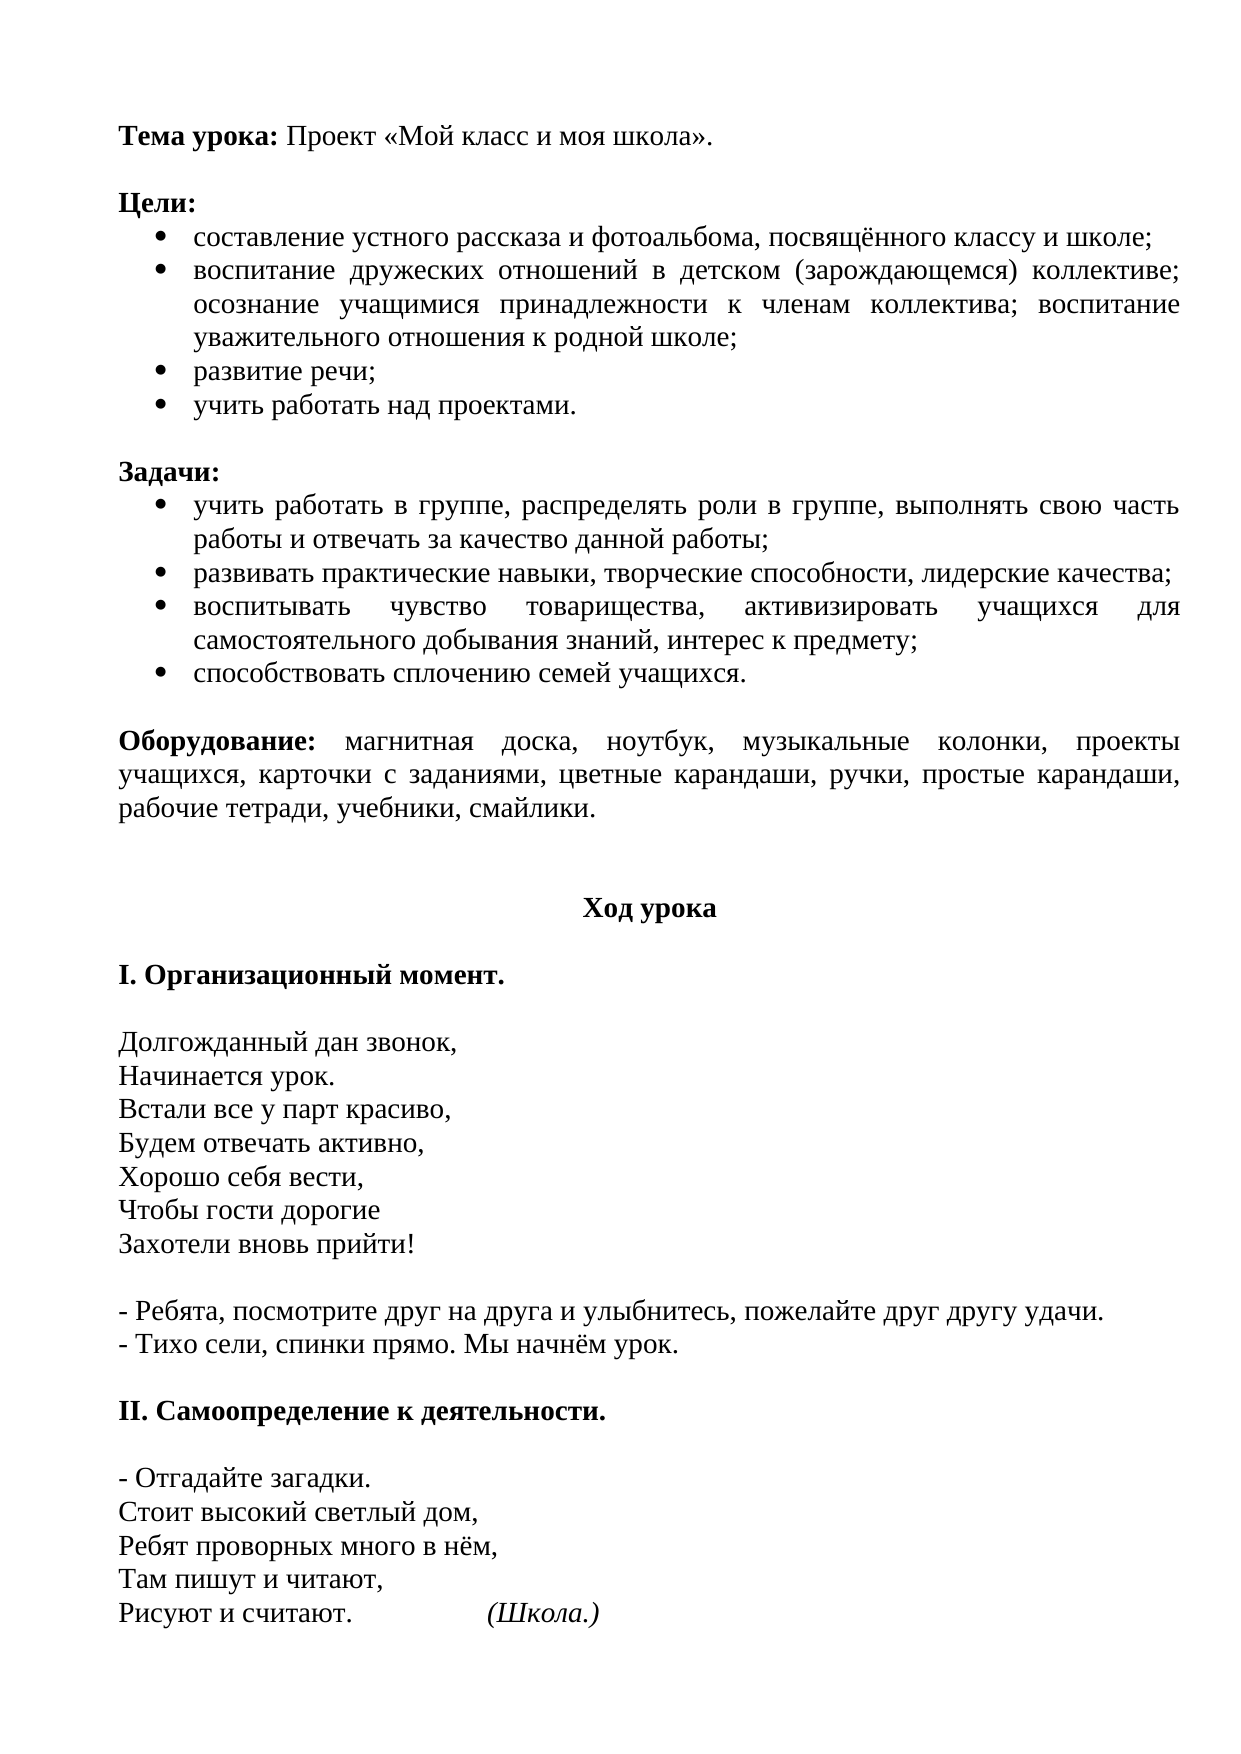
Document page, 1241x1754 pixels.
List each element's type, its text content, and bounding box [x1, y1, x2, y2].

text I. Организационный момент. [118, 957, 1181, 991]
list учить работать над проектами. [156, 387, 1181, 420]
text Чтобы гости дорогие [118, 1192, 1181, 1226]
text Стоит высокий светлый дом, [118, 1494, 1181, 1528]
list развивать практические навыки, творческие способности, лидерские качества; [156, 555, 1181, 588]
list учить работать в группе, распределять роли в группе, выполнять свою часть работы и отвечать за качество данной работы; [156, 487, 1181, 555]
list составление устного рассказа и фотоальбома, посвящённого классу и школе; [156, 219, 1181, 252]
text Ребят проворных много в нём, [118, 1528, 1181, 1561]
text - Отгадайте загадки. [118, 1461, 1181, 1494]
list воспитывать чувство товарищества, активизировать учащихся для самостоятельного добывания знаний, интерес к предмету; [156, 588, 1181, 656]
list развитие речи; [156, 353, 1181, 387]
text Встали все у парт красиво, [118, 1092, 1181, 1125]
text Долгожданный дан звонок, [118, 1024, 1181, 1058]
text Тема урока: Проект «Мой класс и моя школа». [118, 118, 1181, 152]
text - Тихо сели, спинки прямо. Мы начнём урок. [118, 1326, 1181, 1360]
text Ход урока [118, 890, 1181, 924]
text II. Самоопределение к деятельности. [118, 1393, 1181, 1427]
text Будем отвечать активно, [118, 1125, 1181, 1159]
text Начинается урок. [118, 1058, 1181, 1092]
text Задачи: [118, 454, 1181, 487]
text - Ребята, посмотрите друг на друга и улыбнитесь, пожелайте друг другу удачи. [118, 1293, 1181, 1326]
list способствовать сплочению семей учащихся. [156, 656, 1181, 689]
list воспитание дружеских отношений в детском (зарождающемся) коллективе; осознание учащимися принадлежности к членам коллектива; воспитание уважительного отношения к родной школе; [156, 252, 1181, 353]
text Цели: [118, 185, 1181, 219]
text Рисуют и считают. (Школа.) [118, 1595, 1181, 1628]
text Оборудование: магнитная доска, ноутбук, музыкальные колонки, проекты учащихся, карточки с заданиями, цветные карандаши, ручки, простые карандаши, рабочие тетради, учебники, смайлики. [118, 723, 1181, 823]
text Там пишут и читают, [118, 1561, 1181, 1595]
text Хорошо себя вести, [118, 1159, 1181, 1192]
text Захотели вновь прийти! [118, 1226, 1181, 1259]
